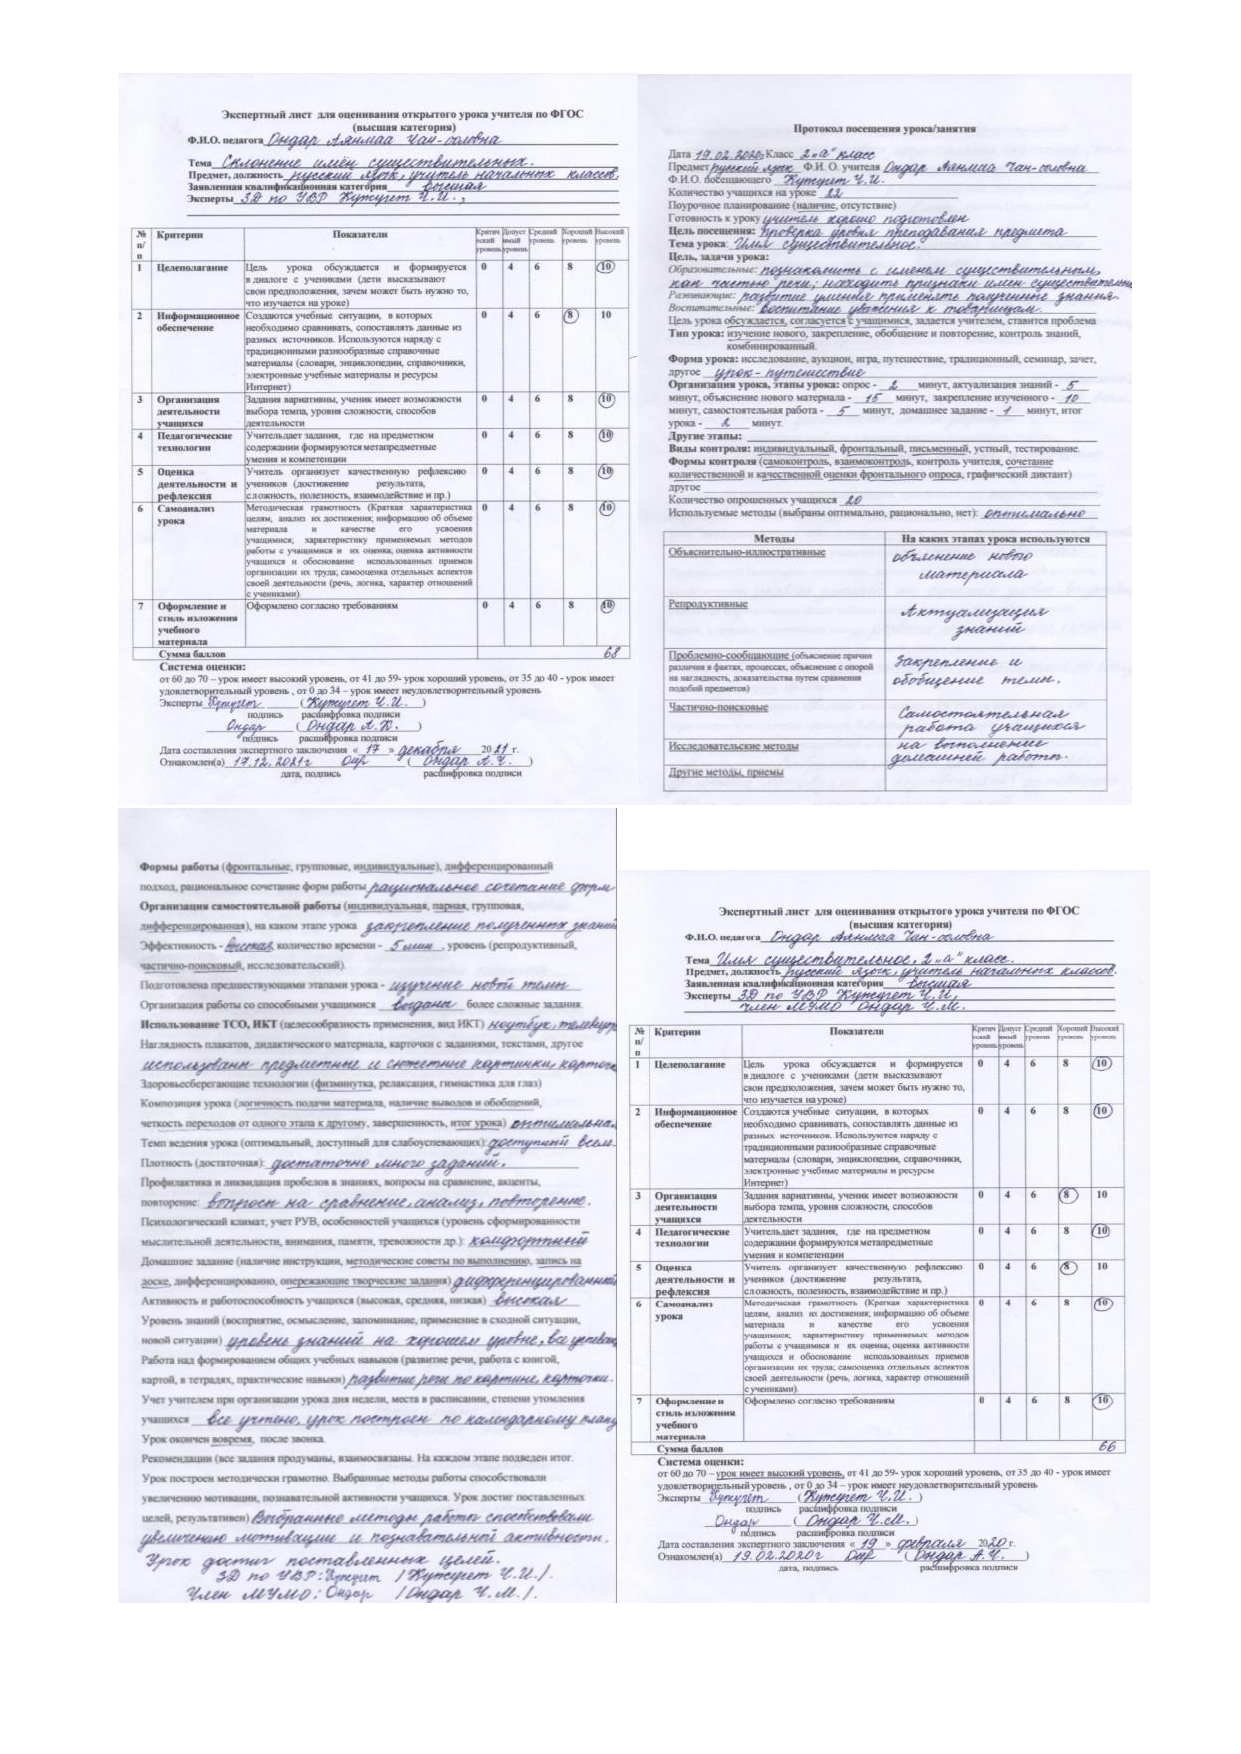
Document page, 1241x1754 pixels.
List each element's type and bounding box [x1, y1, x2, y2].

picture [118, 808, 1150, 1603]
picture [118, 73, 1132, 805]
